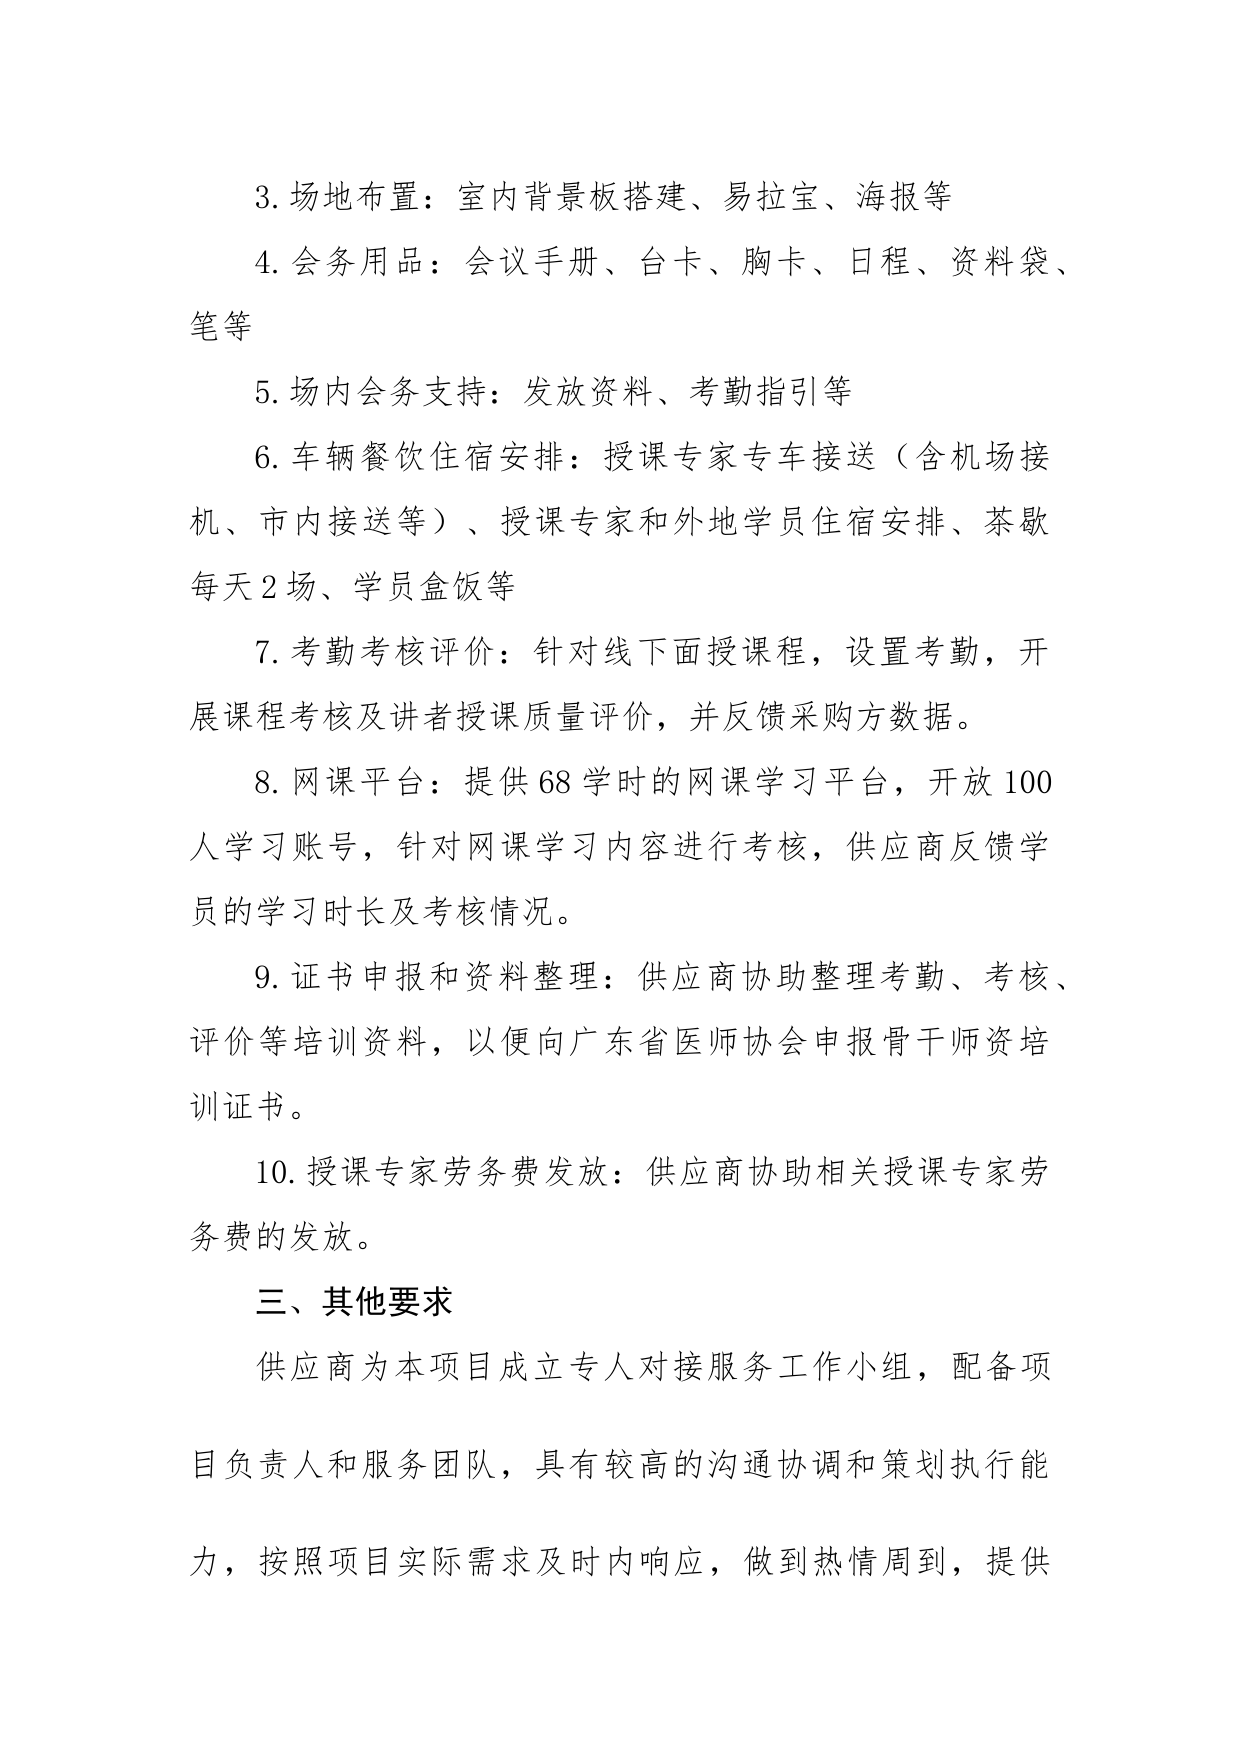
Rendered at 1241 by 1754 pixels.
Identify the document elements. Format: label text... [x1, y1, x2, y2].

text 6.车辆餐饮住宿安排：授课专家专车接送（含机场接机、市内接送等）、授课专家和外地学员住宿安排、茶歇每天2场、学员盒饭等 [187, 422, 1053, 617]
text 10.授课专家劳务费发放：供应商协助相关授课专家劳务费的发放。 [187, 1137, 1053, 1267]
text 9.证书申报和资料整理：供应商协助整理考勤、考核、评价等培训资料，以便向广东省医师协会申报骨干师资培训证书。 [187, 942, 1053, 1137]
text 8.网课平台：提供68学时的网课学习平台，开放100人学习账号，针对网课学习内容进行考核，供应商反馈学员的学习时长及考核情况。 [187, 747, 1053, 942]
text 4.会务用品：会议手册、台卡、胸卡、日程、资料袋、笔等 [187, 227, 1053, 357]
text 7.考勤考核评价：针对线下面授课程，设置考勤，开展课程考核及讲者授课质量评价，并反馈采购方数据。 [187, 617, 1053, 747]
text 5.场内会务支持：发放资料、考勤指引等 [187, 357, 1053, 422]
text 三、其他要求 [187, 1267, 1053, 1332]
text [187, 1332, 1053, 1592]
text 3.场地布置：室内背景板搭建、易拉宝、海报等 [187, 162, 1053, 227]
